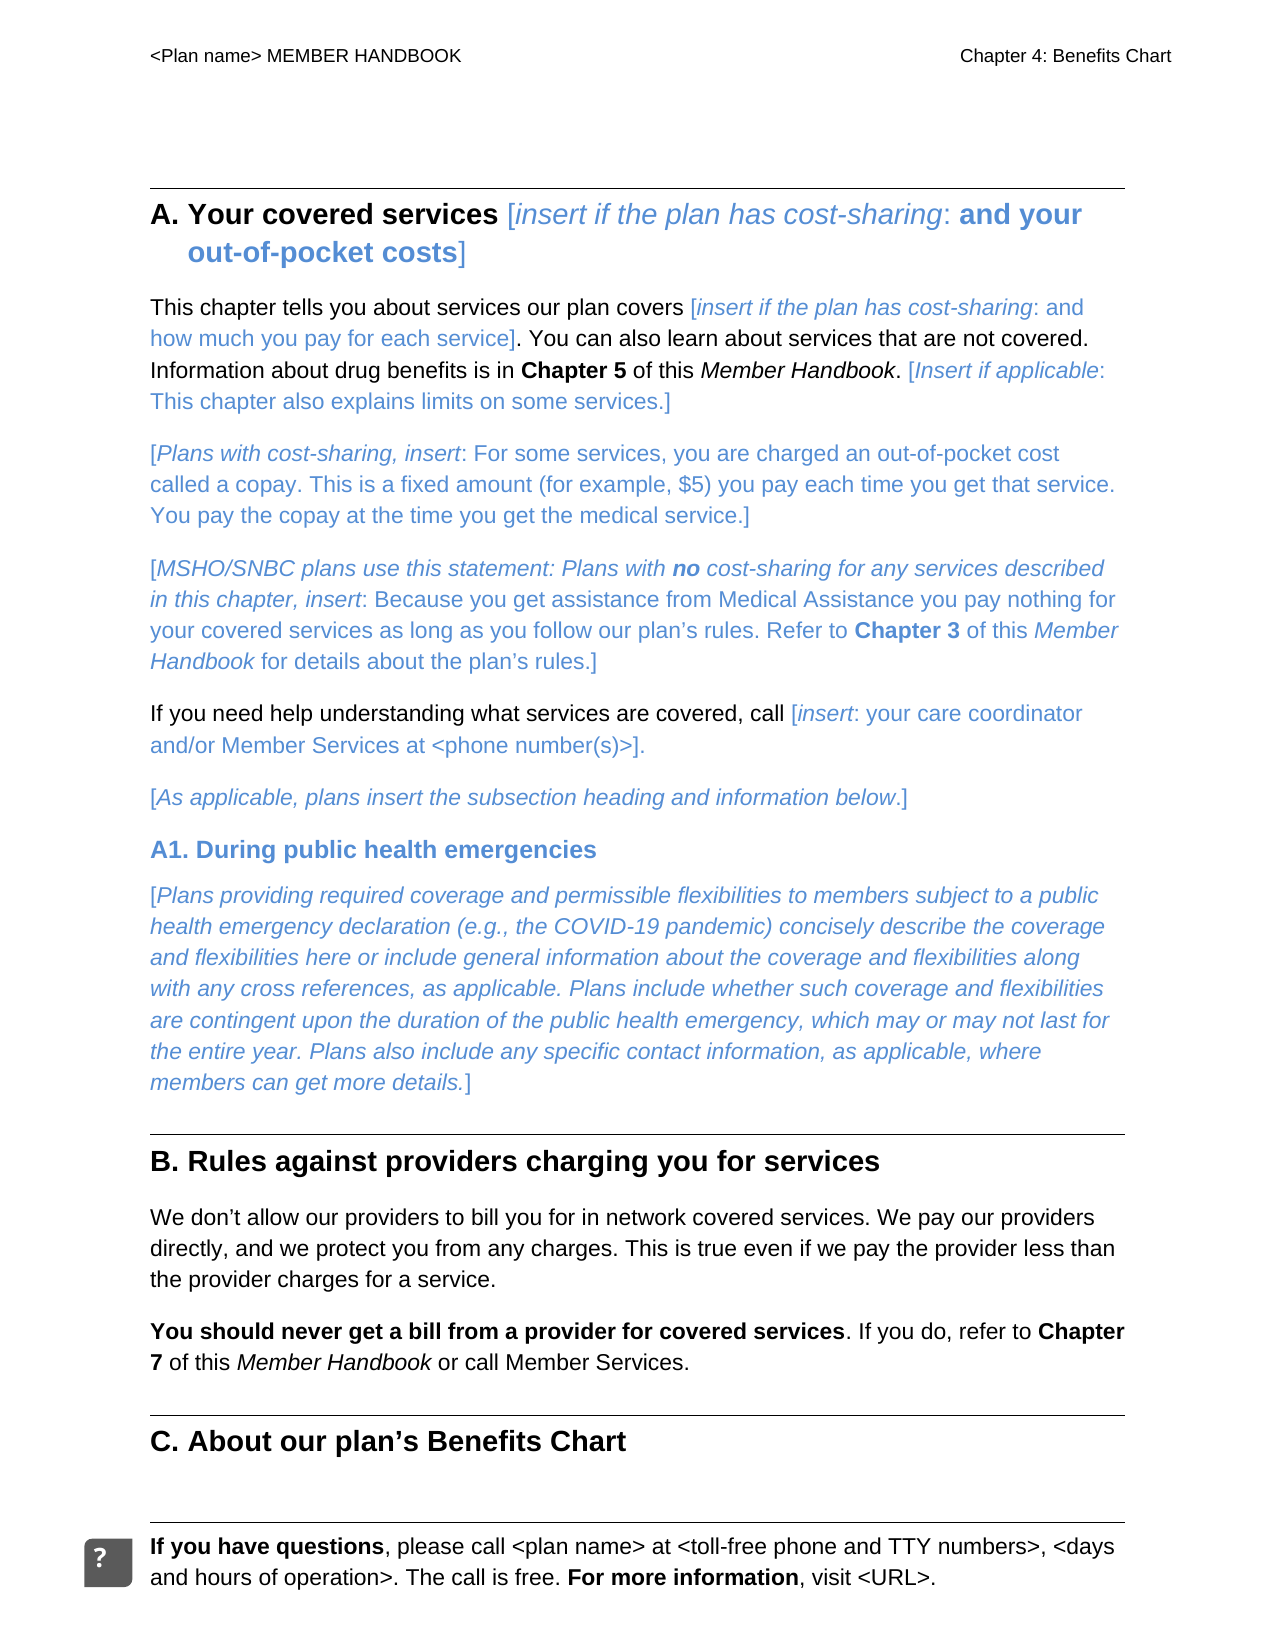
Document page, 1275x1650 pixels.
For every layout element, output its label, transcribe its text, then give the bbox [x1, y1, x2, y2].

text [MSHO/SNBC plans use this statement: Plans with no cost-sharing for any services described in this chapter, insert: Because you get assistance from Medical Assistance you pay nothing for your covered services as long as you follow our plan’s rules. Refer to Chapter 3 of this Member Handbook for details about the plan’s rules.] [150, 551, 1125, 676]
text [As applicable, plans insert the subsection heading and information below.] [150, 780, 1125, 811]
text [Plans with cost-sharing, insert: For some services, you are charged an out-of-pocket cost called a copay. This is a fixed amount (for example, $5) you pay each time you get that service. You pay the copay at the time you get the medical service.] [150, 436, 1125, 530]
list You should never get a bill from a provider for covered services. If you do, refer to Chapter 7 of this Member Handbook or call Member Services. [150, 1314, 1125, 1377]
subtitle Your covered services [insert if the plan has cost-sharing: and your out-of-pocket costs] [150, 189, 1125, 270]
text This chapter tells you about services our plan covers [insert if the plan has cost-sharing: and how much you pay for each service]. You can also learn about services that are not covered. Information about drug benefits is in Chapter 5 of this Member Handbook. [Insert if applicable: This chapter also explains limits on some services.] [150, 291, 1125, 416]
text If you need help understanding what services are covered, call [insert: your care coordinator and/or Member Services at <phone number(s)>]. [150, 697, 1125, 759]
subtitle A1. During public health emergencies [150, 832, 1125, 866]
subtitle Rules against providers charging you for services [150, 1135, 1125, 1179]
text We don’t allow our providers to bill you for in network covered services. We pay our providers directly, and we protect you from any charges. This is true even if we pay the provider less than the provider charges for a service. [150, 1200, 1125, 1294]
subtitle About our plan’s Benefits Chart [150, 1416, 1125, 1459]
text [Plans providing required coverage and permissible flexibilities to members subject to a public health emergency declaration (e.g., the COVID-19 pandemic) concisely describe the coverage and flexibilities here or include general information about the coverage and flexibilities along with any cross references, as applicable. Plans include whether such coverage and flexibilities are contingent upon the duration of the public health emergency, which may or may not last for the entire year. Plans also include any specific contact information, as applicable, where members can get more details.] [150, 878, 1125, 1097]
